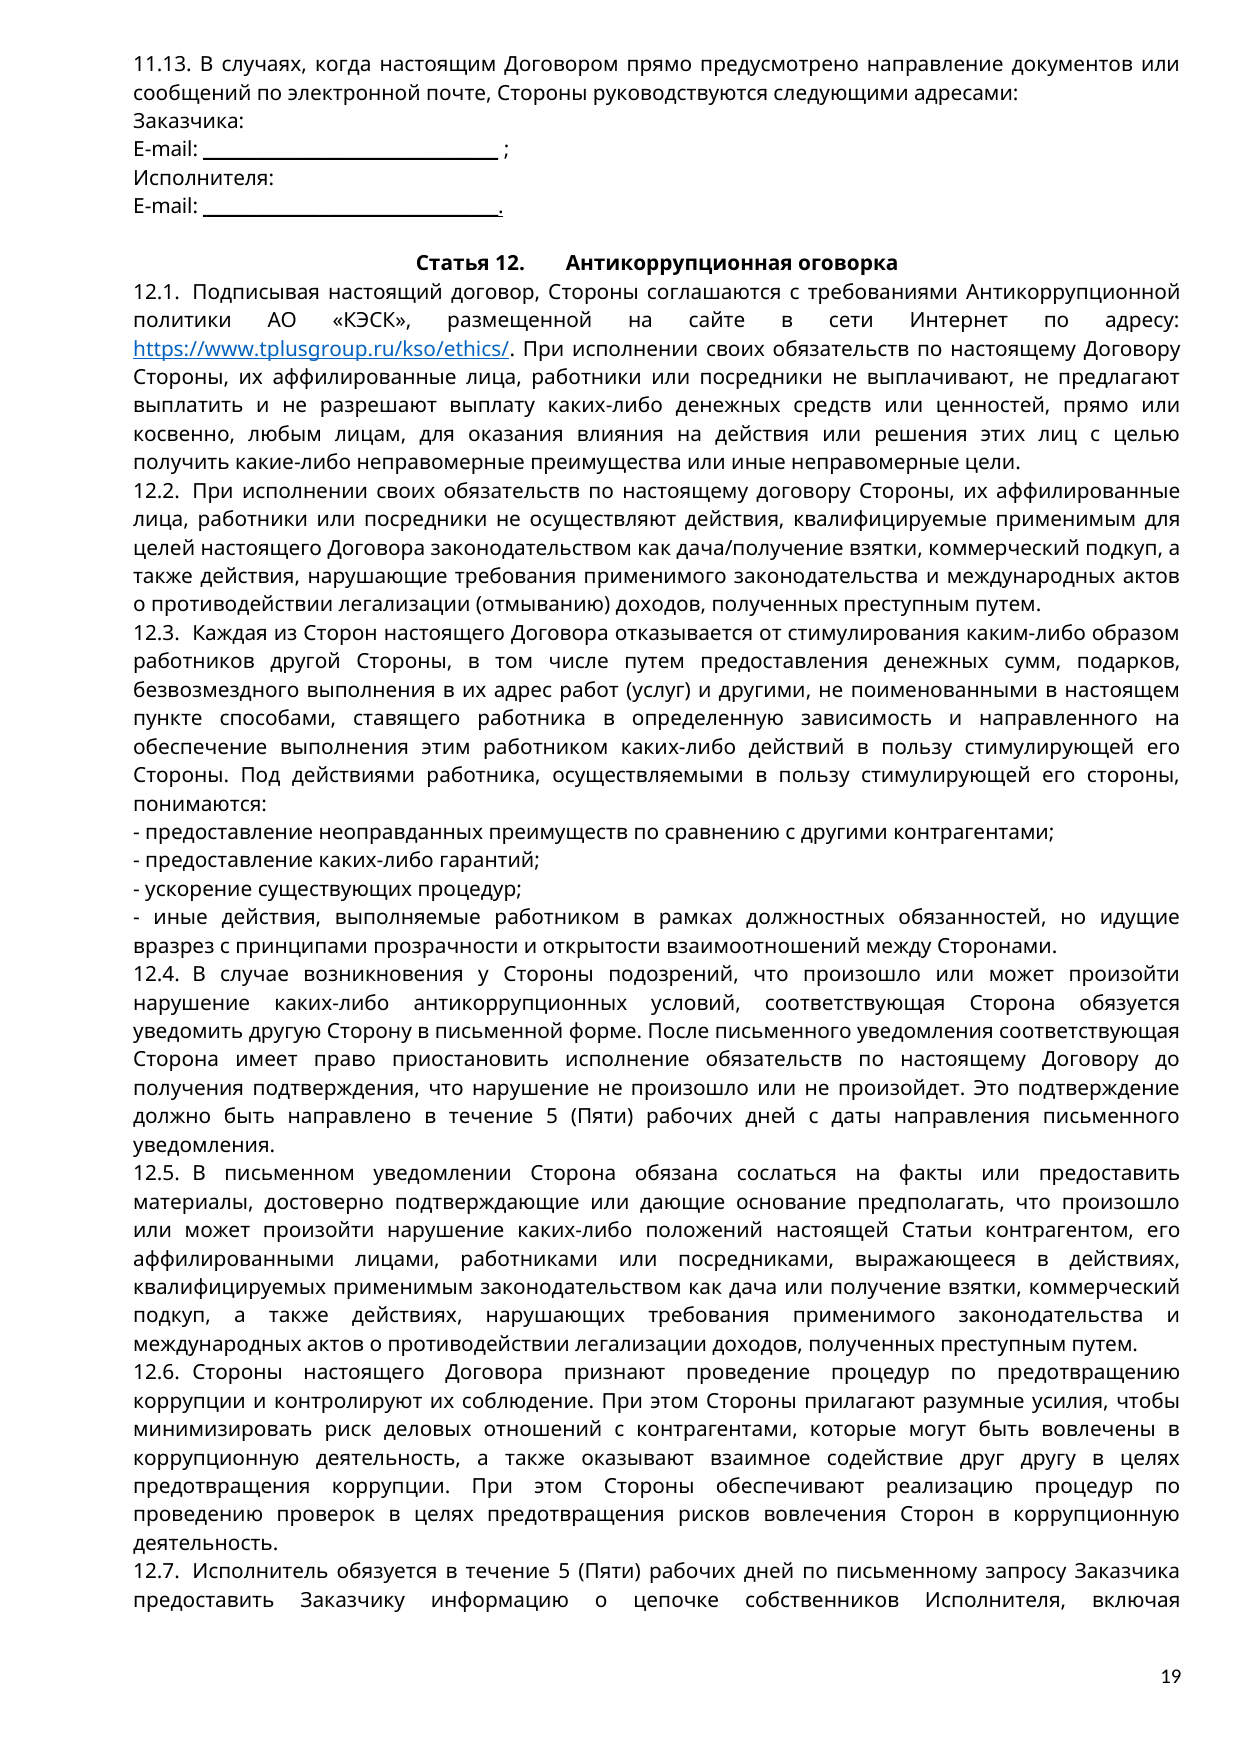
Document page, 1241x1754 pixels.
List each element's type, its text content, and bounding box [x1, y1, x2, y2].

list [133, 1556, 1181, 1613]
list Антикоррупционная оговорка [133, 248, 1181, 277]
text 11.13. В случаях, когда настоящим Договором прямо предусмотрено направление документов или сообщений по электронной почте, Стороны руководствуются следующими адресами: [133, 49, 1181, 106]
text Исполнителя: [133, 163, 1181, 191]
text - ускорение существующих процедур; [133, 874, 1181, 902]
list Подписывая настоящий договор, Стороны соглашаются с требованиями Антикоррупционной политики АО «КЭСК», размещенной на сайте в сети Интернет по адресу: https://www.tplusgroup.ru/kso/ethics/. При исполнении своих обязательств по настоящему Договору Стороны, их аффилированные лица, работники или посредники не выплачивают, не предлагают выплатить и не разрешают выплату каких-либо денежных средств или ценностей, прямо или косвенно, любым лицам, для оказания влияния на действия или решения этих лиц с целью получить какие-либо неправомерные преимущества или иные неправомерные цели. [133, 277, 1181, 476]
list Каждая из Сторон настоящего Договора отказывается от стимулирования каким-либо образом работников другой Стороны, в том числе путем предоставления денежных сумм, подарков, безвозмездного выполнения в их адрес работ (услуг) и другими, не поименованными в настоящем пункте способами, ставящего работника в определенную зависимость и направленного на обеспечение выполнения этим работником каких-либо действий в пользу стимулирующей его Стороны. Под действиями работника, осуществляемыми в пользу стимулирующей его стороны, понимаются: [133, 618, 1181, 817]
text - предоставление каких-либо гарантий; [133, 846, 1181, 874]
text - предоставление неоправданных преимуществ по сравнению с другими контрагентами; [133, 817, 1181, 846]
list В случае возникновения у Стороны подозрений, что произошло или может произойти нарушение каких-либо антикоррупционных условий, соответствующая Сторона обязуется уведомить другую Сторону в письменной форме. После письменного уведомления соответствующая Сторона имеет право приостановить исполнение обязательств по настоящему Договору до получения подтверждения, что нарушение не произошло или не произойдет. Это подтверждение должно быть направлено в течение 5 (Пяти) рабочих дней с даты направления письменного уведомления. [133, 959, 1181, 1158]
text E-mail: _________________________________ ; [133, 134, 1181, 163]
list Стороны настоящего Договора признают проведение процедур по предотвращению коррупции и контролируют их соблюдение. При этом Стороны прилагают разумные усилия, чтобы минимизировать риск деловых отношений с контрагентами, которые могут быть вовлечены в коррупционную деятельность, а также оказывают взаимное содействие друг другу в целях предотвращения коррупции. При этом Стороны обеспечивают реализацию процедур по проведению проверок в целях предотвращения рисков вовлечения Сторон в коррупционную деятельность. [133, 1357, 1181, 1556]
list При исполнении своих обязательств по настоящему договору Стороны, их аффилированные лица, работники или посредники не осуществляют действия, квалифицируемые применимым для целей настоящего Договора законодательством как дача/получение взятки, коммерческий подкуп, а также действия, нарушающие требования применимого законодательства и международных актов о противодействии легализации (отмыванию) доходов, полученных преступным путем. [133, 476, 1181, 618]
text E-mail: _________________________________. [133, 191, 1181, 220]
text Заказчика: [133, 106, 1181, 134]
text - иные действия, выполняемые работником в рамках должностных обязанностей, но идущие вразрез с принципами прозрачности и открытости взаимоотношений между Сторонами. [133, 902, 1181, 959]
list В письменном уведомлении Сторона обязана сослаться на факты или предоставить материалы, достоверно подтверждающие или дающие основание предполагать, что произошло или может произойти нарушение каких-либо положений настоящей Статьи контрагентом, его аффилированными лицами, работниками или посредниками, выражающееся в действиях, квалифицируемых применимым законодательством как дача или получение взятки, коммерческий подкуп, а также действиях, нарушающих требования применимого законодательства и международных актов о противодействии легализации доходов, полученных преступным путем. [133, 1158, 1181, 1357]
